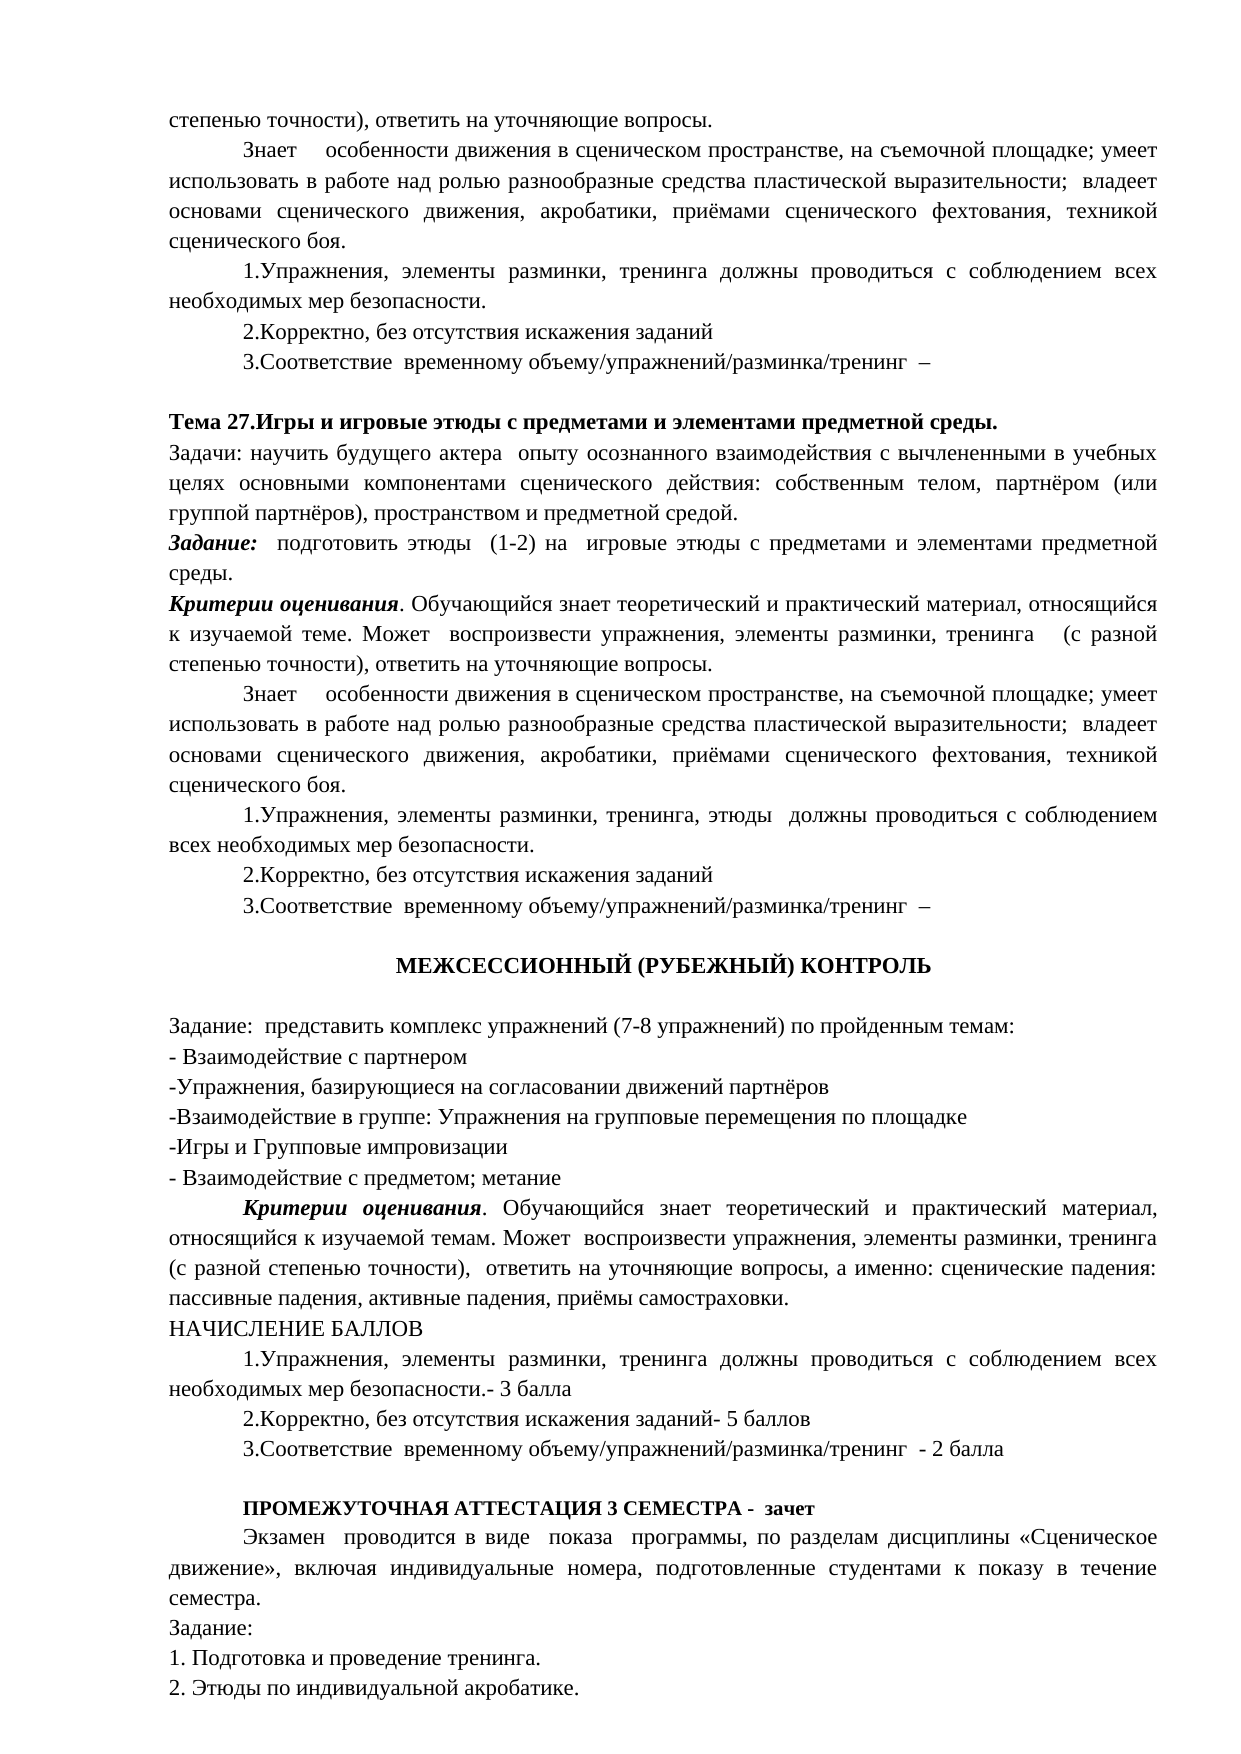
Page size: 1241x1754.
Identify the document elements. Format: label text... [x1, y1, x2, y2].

text 2. Этюды по индивидуальной акробатике. [169, 1674, 1159, 1701]
text 2.Корректно, без отсутствия искажения заданий [169, 318, 1159, 344]
text Задание: представить комплекс упражнений (7-8 упражнений) по пройденным темам: [169, 1012, 1159, 1039]
text 1.Упражнения, элементы разминки, тренинга должны проводиться с соблюдением всех необходимых мер безопасности. [169, 257, 1159, 314]
text -Взаимодействие в группе: Упражнения на групповые перемещения по площадке [169, 1103, 1159, 1129]
text 3.Соответствие временному объему/упражнений/разминка/тренинг - 2 балла [169, 1435, 1159, 1462]
text 2.Корректно, без отсутствия искажения заданий [169, 861, 1159, 888]
text Задание: подготовить этюды (1-2) на игровые этюды с предметами и элементами предметной среды. [169, 529, 1159, 586]
text Критерии оценивания. Обучающийся знает теоретический и практический материал, относящийся к изучаемой темам. Может воспроизвести упражнения, элементы разминки, тренинга (с разной степенью точности), ответить на уточняющие вопросы, а именно: сценические падения: пассивные падения, активные падения, приёмы самостраховки. [169, 1194, 1159, 1311]
text - Взаимодействие с партнером [169, 1043, 1159, 1069]
text - Взаимодействие с предметом; метание [169, 1163, 1159, 1190]
text 1. Подготовка и проведение тренинга. [169, 1644, 1159, 1671]
text НАЧИСЛЕНИЕ БАЛЛОВ [169, 1314, 1159, 1341]
text МЕЖСЕССИОННЫЙ (РУБЕЖНЫЙ) КОНТРОЛЬ [169, 952, 1159, 978]
text 3.Соответствие временному объему/упражнений/разминка/тренинг – [169, 348, 1159, 374]
text ПРОМЕЖУТОЧНАЯ АТТЕСТАЦИЯ 3 СЕМЕСТРА - зачет [169, 1496, 1159, 1520]
text -Упражнения, базирующиеся на согласовании движений партнёров [169, 1073, 1159, 1099]
text Задание: [169, 1614, 1159, 1640]
text 1.Упражнения, элементы разминки, тренинга, этюды должны проводиться с соблюдением всех необходимых мер безопасности. [169, 801, 1159, 858]
text Тема 27.Игры и игровые этюды с предметами и элементами предметной среды. [169, 408, 1159, 435]
text 2.Корректно, без отсутствия искажения заданий- 5 баллов [169, 1405, 1159, 1432]
text 1.Упражнения, элементы разминки, тренинга должны проводиться с соблюдением всех необходимых мер безопасности.- 3 балла [169, 1345, 1159, 1401]
text 3.Соответствие временному объему/упражнений/разминка/тренинг – [169, 892, 1159, 918]
text -Игры и Групповые импровизации [169, 1133, 1159, 1160]
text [169, 106, 1159, 133]
text Экзамен проводится в виде показа программы, по разделам дисциплины «Сценическое движение», включая индивидуальные номера, подготовленные студентами к показу в течение семестра. [169, 1523, 1159, 1610]
